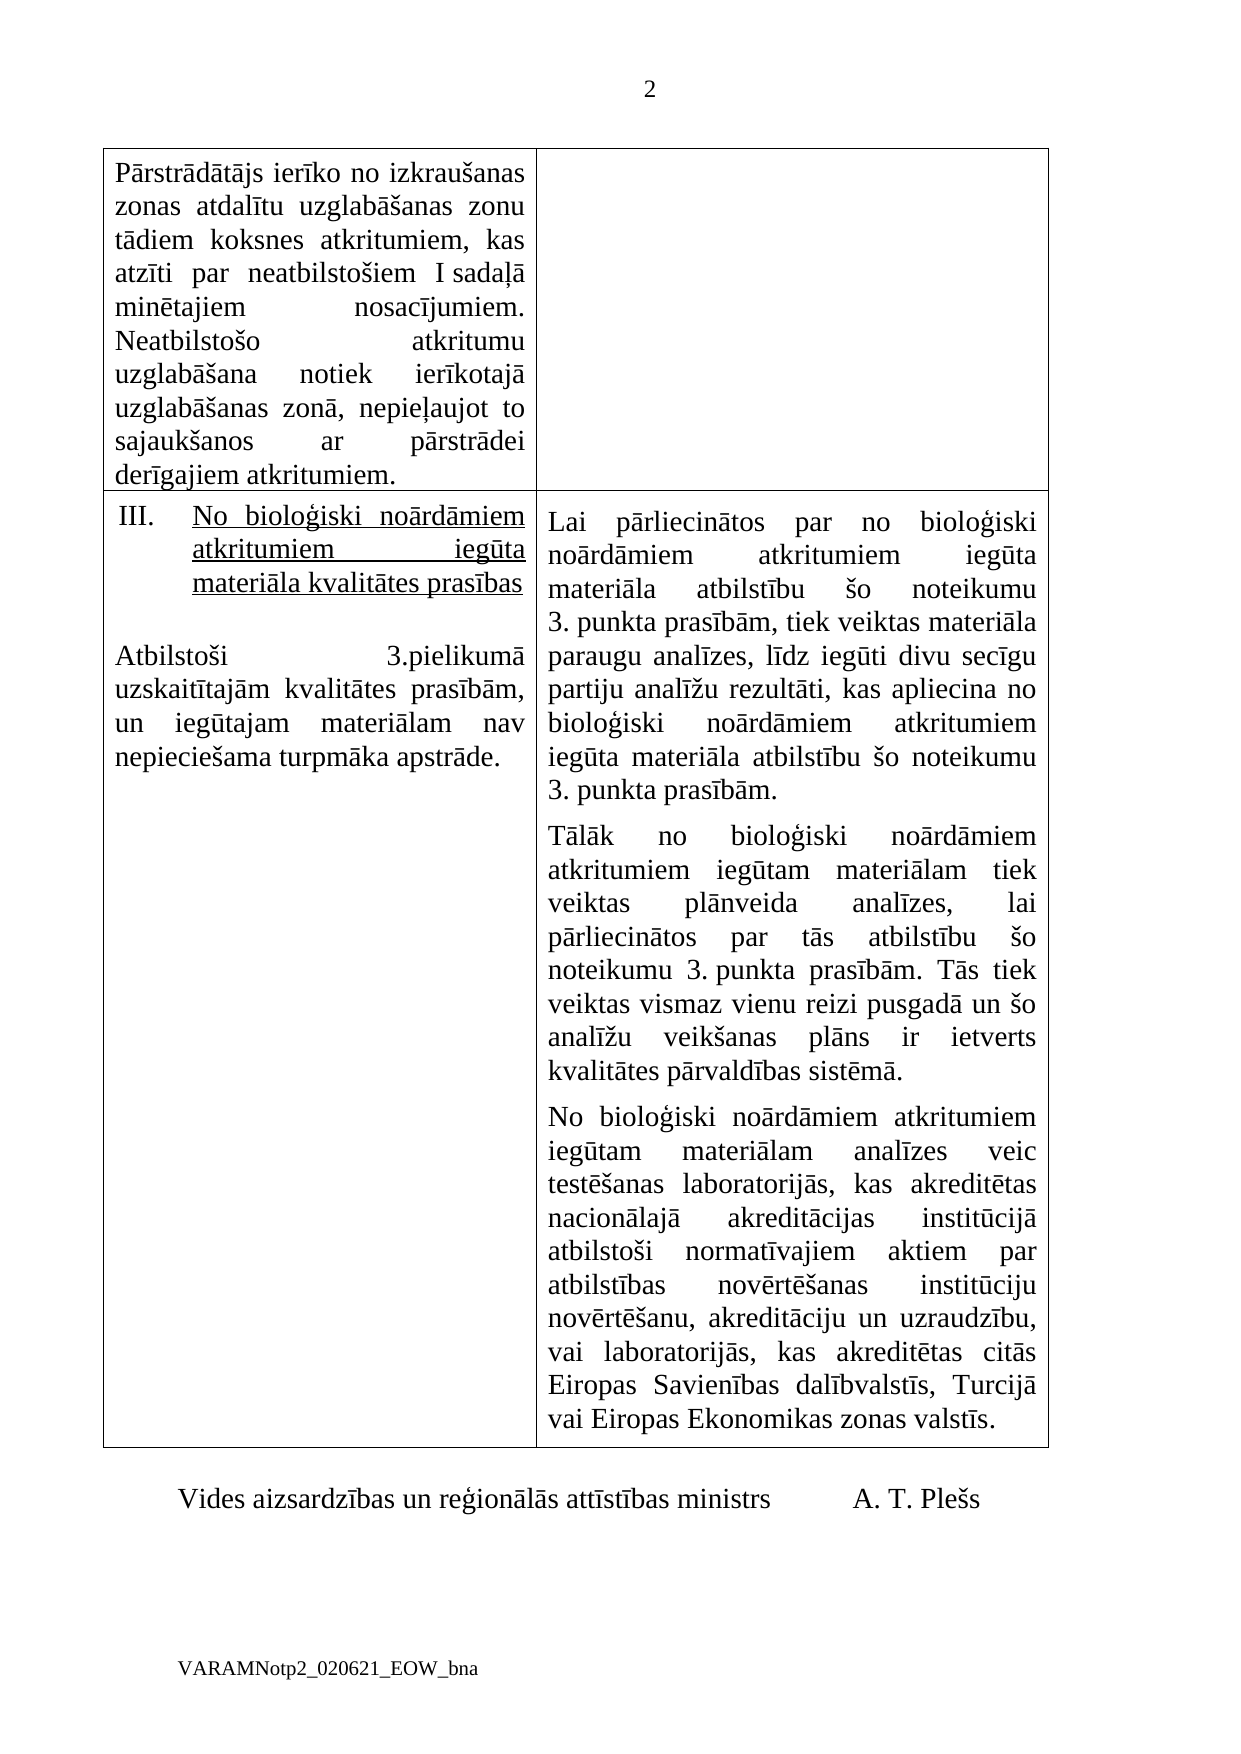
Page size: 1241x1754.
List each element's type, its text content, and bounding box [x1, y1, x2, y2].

table_cell [537, 149, 1048, 490]
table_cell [104, 149, 536, 490]
text Vides aizsardzības un reģionālās attīstības ministrs A. T. Plešs [177, 1482, 1122, 1515]
table_cell No bioloģiski noārdāmiem atkritumiem iegūta materiāla kvalitātes prasības Atbilstoši 3.pielikumā uzskaitītajām kvalitātes prasībām, un iegūtajam materiālam nav nepieciešama turpmāka apstrāde. [104, 491, 536, 1447]
table_cell Lai pārliecinātos par no bioloģiski noārdāmiem atkritumiem iegūta materiāla atbilstību šo noteikumu 3. punkta prasībām, tiek veiktas materiāla paraugu analīzes, līdz iegūti divu secīgu partiju analīžu rezultāti, kas apliecina no bioloģiski noārdāmiem atkritumiem iegūta materiāla atbilstību šo noteikumu 3. punkta prasībām. Tālāk no bioloģiski noārdāmiem atkritumiem iegūtam materiālam tiek veiktas plānveida analīzes, lai pārliecinātos par tās atbilstību šo noteikumu 3. punkta prasībām. Tās tiek veiktas vismaz vienu reizi pusgadā un šo analīžu veikšanas plāns ir ietverts kvalitātes pārvaldības sistēmā. No bioloģiski noārdāmiem atkritumiem iegūtam materiālam analīzes veic testēšanas laboratorijās, kas akreditētas nacionālajā akreditācijas institūcijā atbilstoši normatīvajiem aktiem par atbilstības novērtēšanas institūciju novērtēšanu, akreditāciju un uzraudzību, vai laboratorijās, kas akreditētas citās Eiropas Savienības dalībvalstīs, Turcijā vai Eiropas Ekonomikas zonas valstīs. [537, 491, 1048, 1447]
